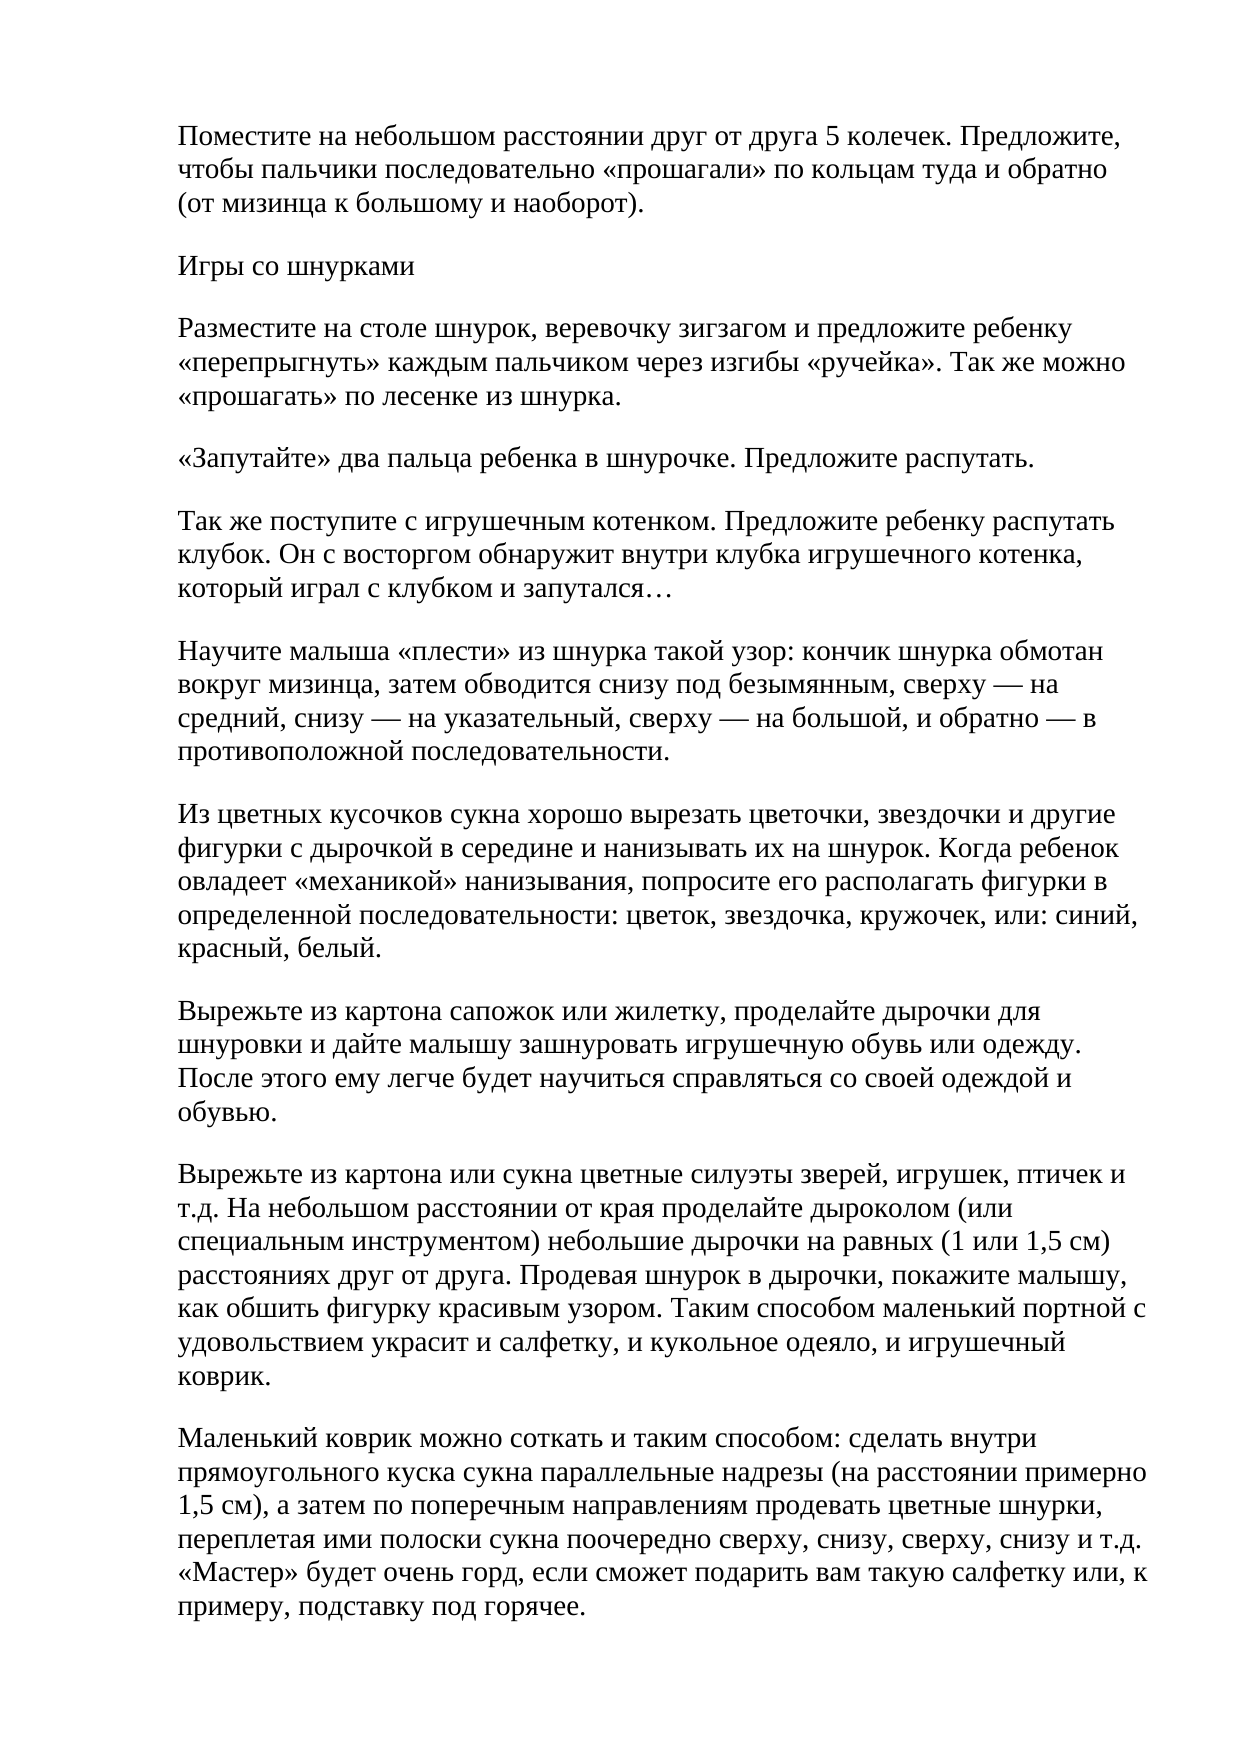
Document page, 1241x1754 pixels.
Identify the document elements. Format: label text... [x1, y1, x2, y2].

text Разместите на столе шнурок, веревочку зигзагом и предложите ребенку «перепрыгнуть» каждым пальчиком через изгибы «ручейка». Так же можно «прошагать» по лесенке из шнурка. [177, 311, 1152, 411]
text Маленький коврик можно соткать и таким способом: сделать внутри прямоугольного куска сукна параллельные надрезы (на расстоянии примерно 1,5 см), а затем по поперечным направлениям продевать цветные шнурки, переплетая ими полоски сукна поочередно сверху, снизу, сверху, снизу и т.д. «Мастер» будет очень горд, если сможет подарить вам такую салфетку или, к примеру, подставку под горячее. [177, 1420, 1152, 1622]
text Вырежьте из картона сапожок или жилетку, проделайте дырочки для шнуровки и дайте малышу зашнуровать игрушечную обувь или одежду. После этого ему легче будет научиться справляться со своей одеждой и обувью. [177, 993, 1152, 1127]
text Из цветных кусочков сукна хорошо вырезать цветочки, звездочки и другие фигурки с дырочкой в середине и нанизывать их на шнурок. Когда ребенок овладеет «механикой» нанизывания, попросите его располагать фигурки в определенной последовательности: цветок, звездочка, кружочек, или: синий, красный, белый. [177, 796, 1152, 964]
text Так же поступите с игрушечным котенком. Предложите ребенку распутать клубок. Он с восторгом обнаружит внутри клубка игрушечного котенка, который играл с клубком и запутался… [177, 503, 1152, 604]
text «Запутайте» два пальца ребенка в шнурочке. Предложите распутать. [177, 440, 1152, 474]
text Поместите на небольшом расстоянии друг от друга 5 колечек. Предложите, чтобы пальчики последовательно «прошагали» по кольцам туда и обратно (от мизинца к большому и наоборот). [177, 118, 1152, 219]
text Игры со шнурками [177, 248, 1152, 281]
text Вырежьте из картона или сукна цветные силуэты зверей, игрушек, птичек и т.д. На небольшом расстоянии от края проделайте дыроколом (или специальным инструментом) небольшие дырочки на равных (1 или 1,5 см) расстояниях друг от друга. Продевая шнурок в дырочки, покажите малышу, как обшить фигурку красивым узором. Таким способом маленький портной с удовольствием украсит и салфетку, и кукольное одеяло, и игрушечный коврик. [177, 1156, 1152, 1391]
text Научите малыша «плести» из шнурка такой узор: кончик шнурка обмотан вокруг мизинца, затем обводится снизу под безымянным, сверху — на средний, снизу — на указательный, сверху — на большой, и обратно — в противоположной последовательности. [177, 633, 1152, 767]
